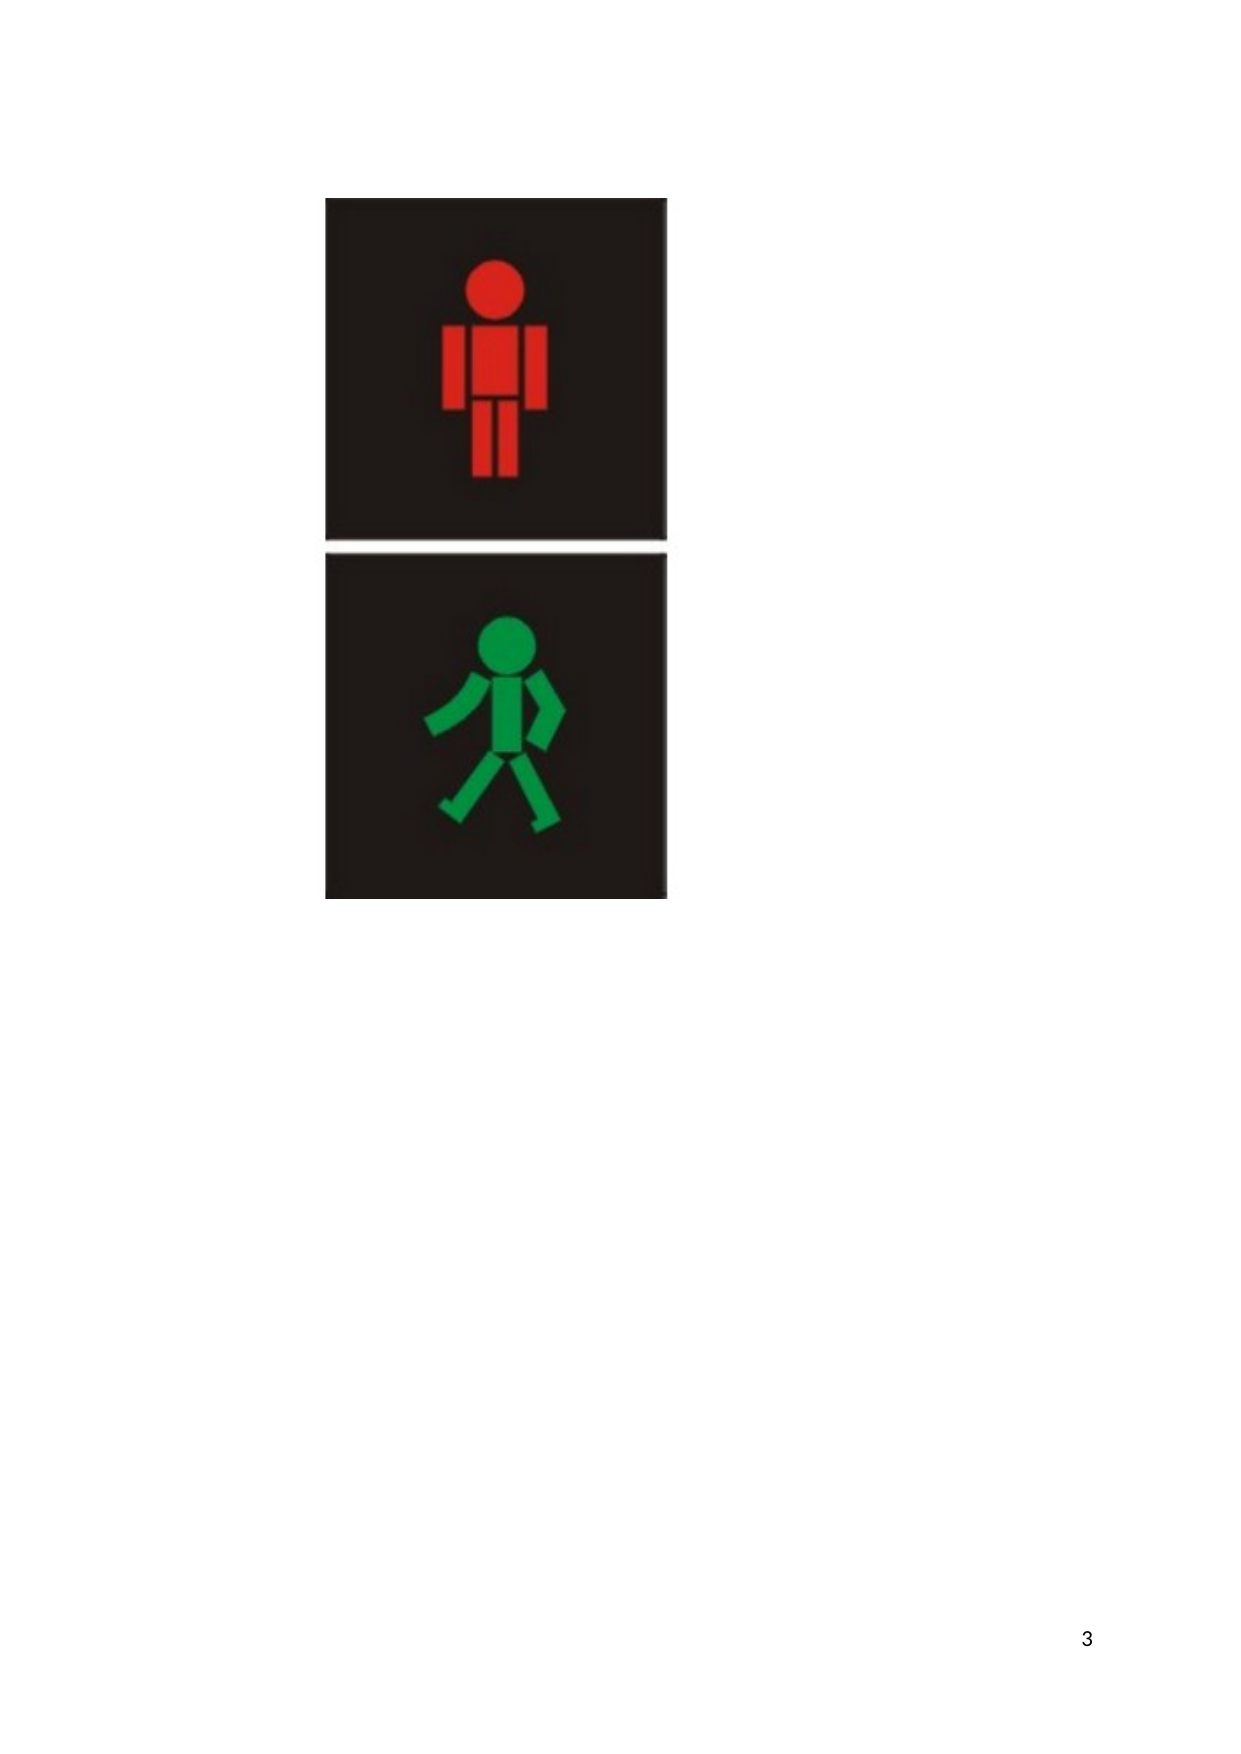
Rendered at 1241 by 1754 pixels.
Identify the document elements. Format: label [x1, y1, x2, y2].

picture [147, 198, 848, 899]
